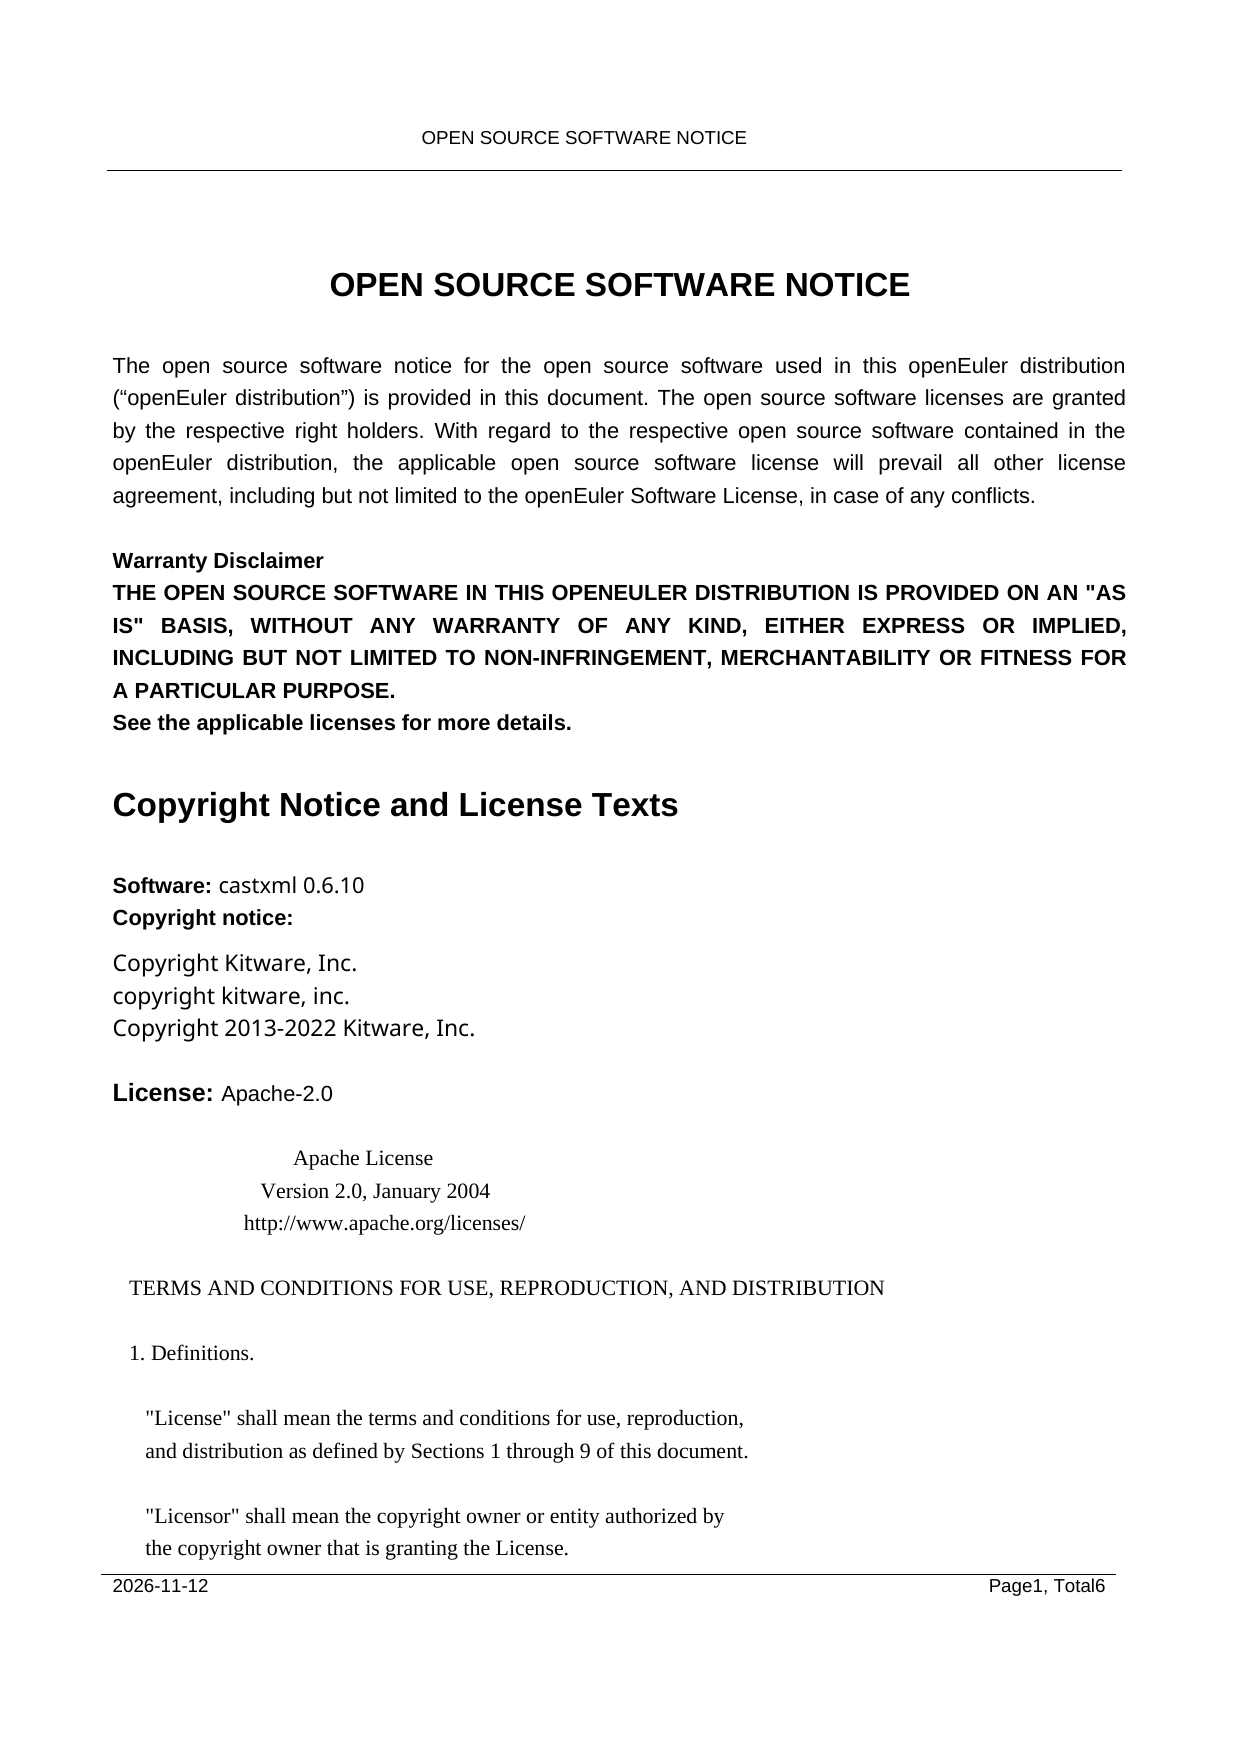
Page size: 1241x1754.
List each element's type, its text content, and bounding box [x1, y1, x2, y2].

title Software: castxml 0.6.10 [112, 869, 1128, 901]
text Copyright Notice and License Texts [112, 771, 1128, 836]
text The open source software notice for the open source software used in this openEuler distribution (“openEuler distribution”) is provided in this document. The open source software licenses are granted by the respective right holders. With regard to the respective open source software contained in the openEuler distribution, the applicable open source software license will prevail all other license agreement, including but not limited to the openEuler Software License, in case of any conflicts. [112, 349, 1128, 511]
text Copyright Kitware, Inc. copyright kitware, inc. Copyright 2013-2022 Kitware, Inc. [112, 947, 1128, 1077]
text Warranty Disclaimer [112, 544, 1128, 576]
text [112, 1109, 1128, 1564]
text License: Apache-2.0 [112, 1077, 1128, 1109]
text OPEN SOURCE SOFTWARE NOTICE [112, 251, 1128, 316]
text THE OPEN SOURCE SOFTWARE IN THIS OPENEULER DISTRIBUTION IS PROVIDED ON AN "AS IS" BASIS, WITHOUT ANY WARRANTY OF ANY KIND, EITHER EXPRESS OR IMPLIED, INCLUDING BUT NOT LIMITED TO NON-INFRINGEMENT, MERCHANTABILITY OR FITNESS FOR A PARTICULAR PURPOSE. See the applicable licenses for more details. [112, 576, 1128, 739]
text Copyright notice: [112, 901, 1128, 934]
